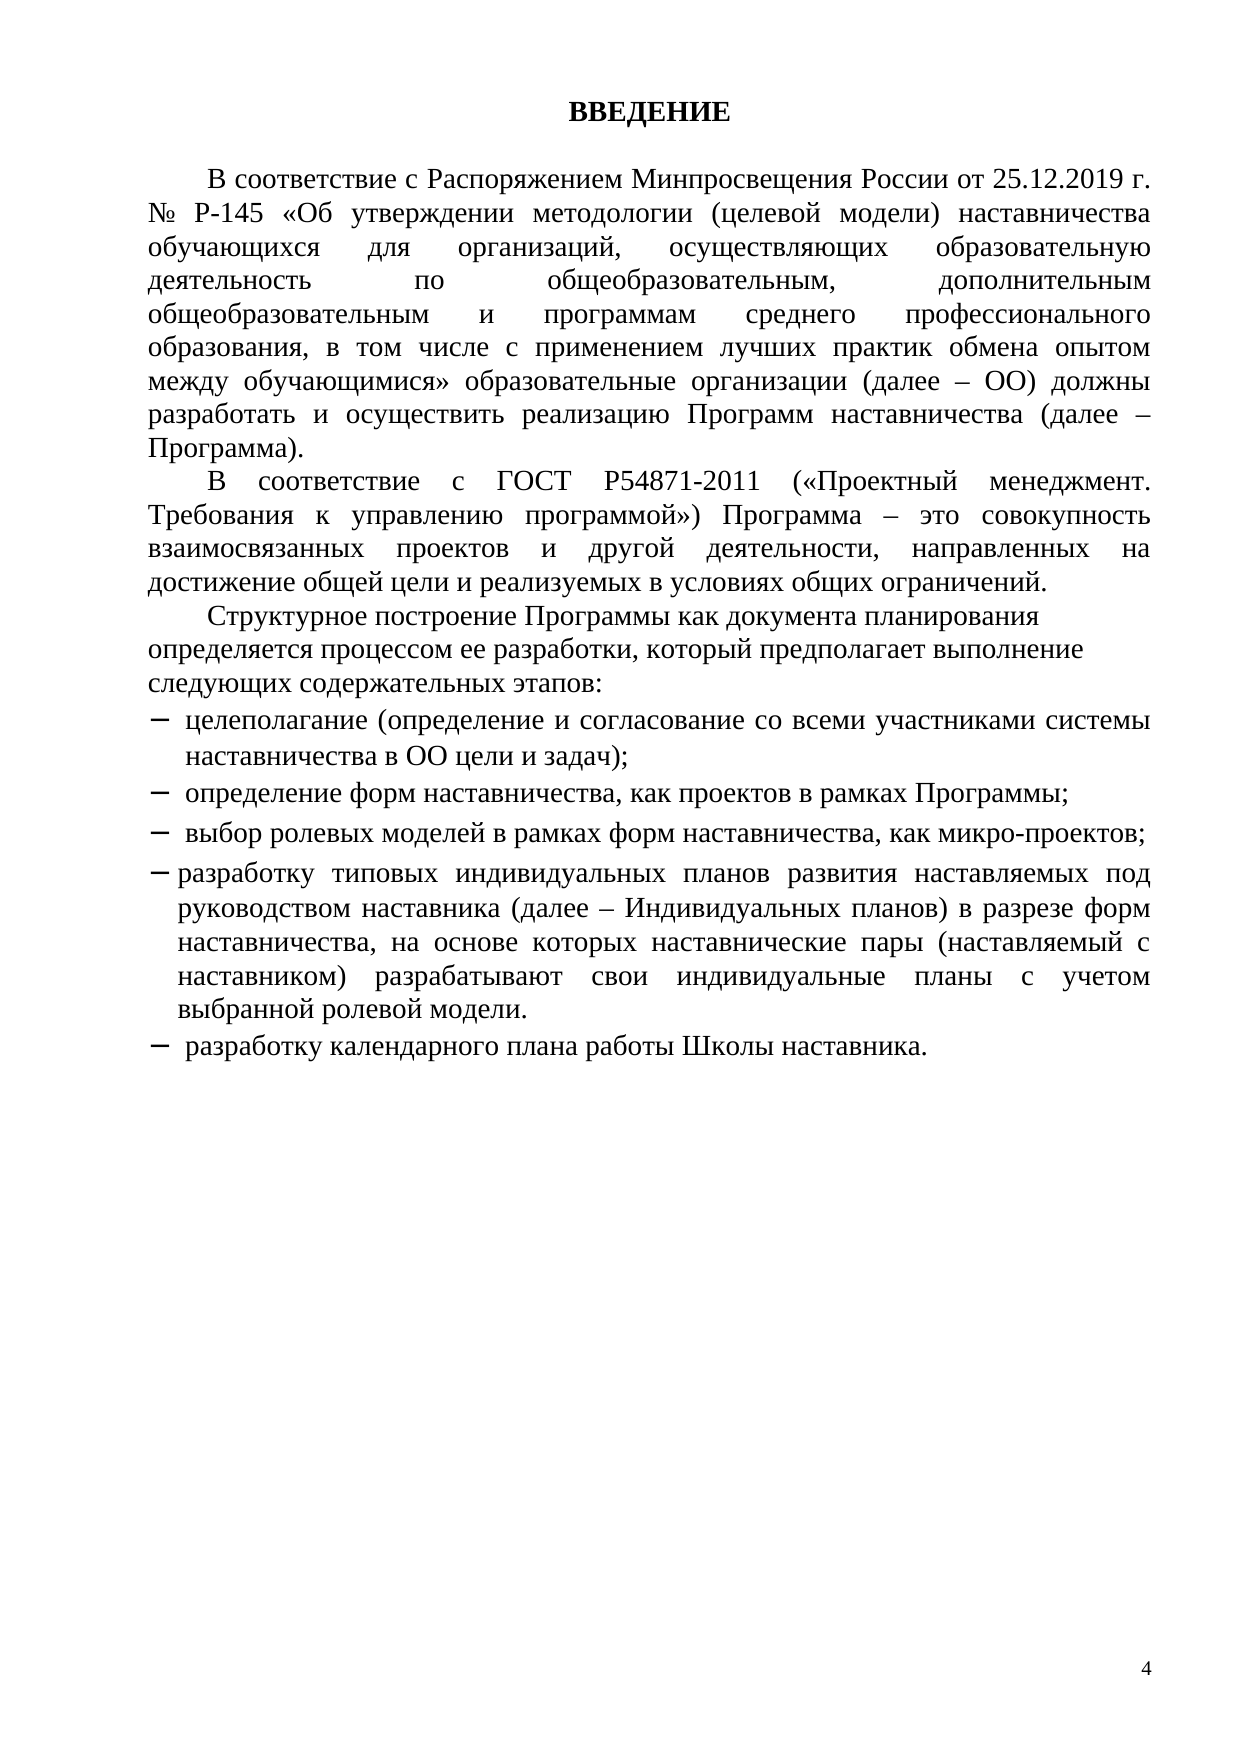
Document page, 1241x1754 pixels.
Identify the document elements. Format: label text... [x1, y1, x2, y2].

list определение форм наставничества, как проектов в рамках Программы; [148, 771, 1152, 811]
text В соответствие с ГОСТ Р54871-2011 («Проектный менеджмент. Требования к управлению программой») Программа – это совокупность взаимосвязанных проектов и другой деятельности, направленных на достижение общей цели и реализуемых в условиях общих ограничений. [148, 463, 1152, 598]
text ВВЕДЕНИЕ [148, 94, 1152, 128]
text В соответствие с Распоряжением Минпросвещения России от 25.12.2019 г. № Р-145 «Об утверждении методологии (целевой модели) наставничества обучающихся для организаций, осуществляющих образовательную деятельность по общеобразовательным, дополнительным общеобразовательным и программам среднего профессионального образования, в том числе с применением лучших практик обмена опытом между обучающимися» образовательные организации (далее – ОО) должны разработать и осуществить реализацию Программ наставничества (далее – Программа). [148, 162, 1152, 463]
list целеполагание (определение и согласование со всеми участниками системы наставничества в ОО цели и задач); [148, 698, 1152, 771]
list разработку календарного плана работы Школы наставника. [148, 1025, 1152, 1064]
list выбор ролевых моделей в рамках форм наставничества, как микро-проектов; [148, 811, 1152, 851]
text Структурное построение Программы как документа планирования определяется процессом ее разработки, который предполагает выполнение следующих содержательных этапов: [148, 598, 1152, 698]
list разработку типовых индивидуальных планов развития наставляемых под руководством наставника (далее – Индивидуальных планов) в разрезе форм наставничества, на основе которых наставнические пары (наставляемый с наставником) разрабатывают свои индивидуальные планы с учетом выбранной ролевой модели. [148, 851, 1152, 1025]
